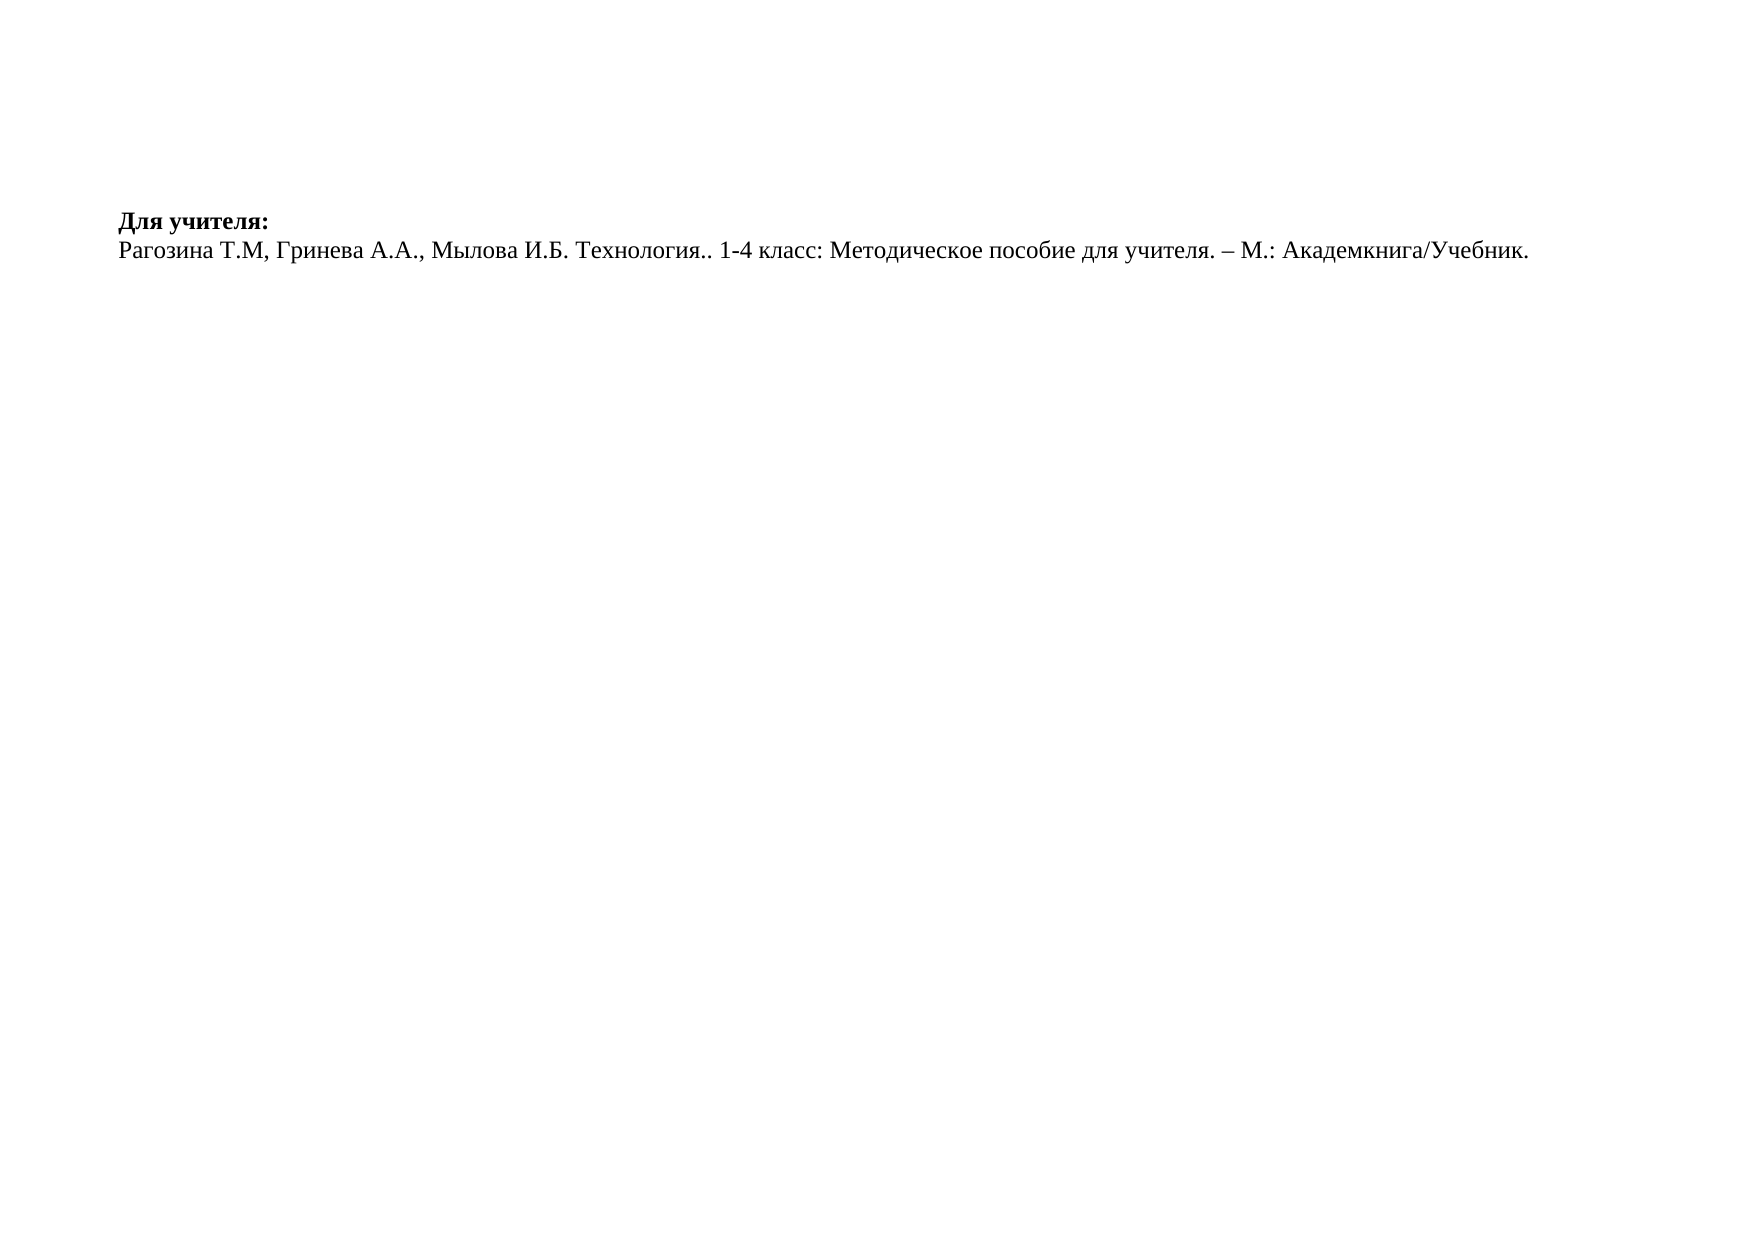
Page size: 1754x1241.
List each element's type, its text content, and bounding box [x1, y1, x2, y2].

text Рагозина Т.М, Гринева А.А., Мылова И.Б. Технология.. 1-4 класс: Методическое пособие для учителя. – М.: Академкнига/Учебник. [118, 235, 1636, 263]
text Для учителя: [118, 206, 1636, 235]
